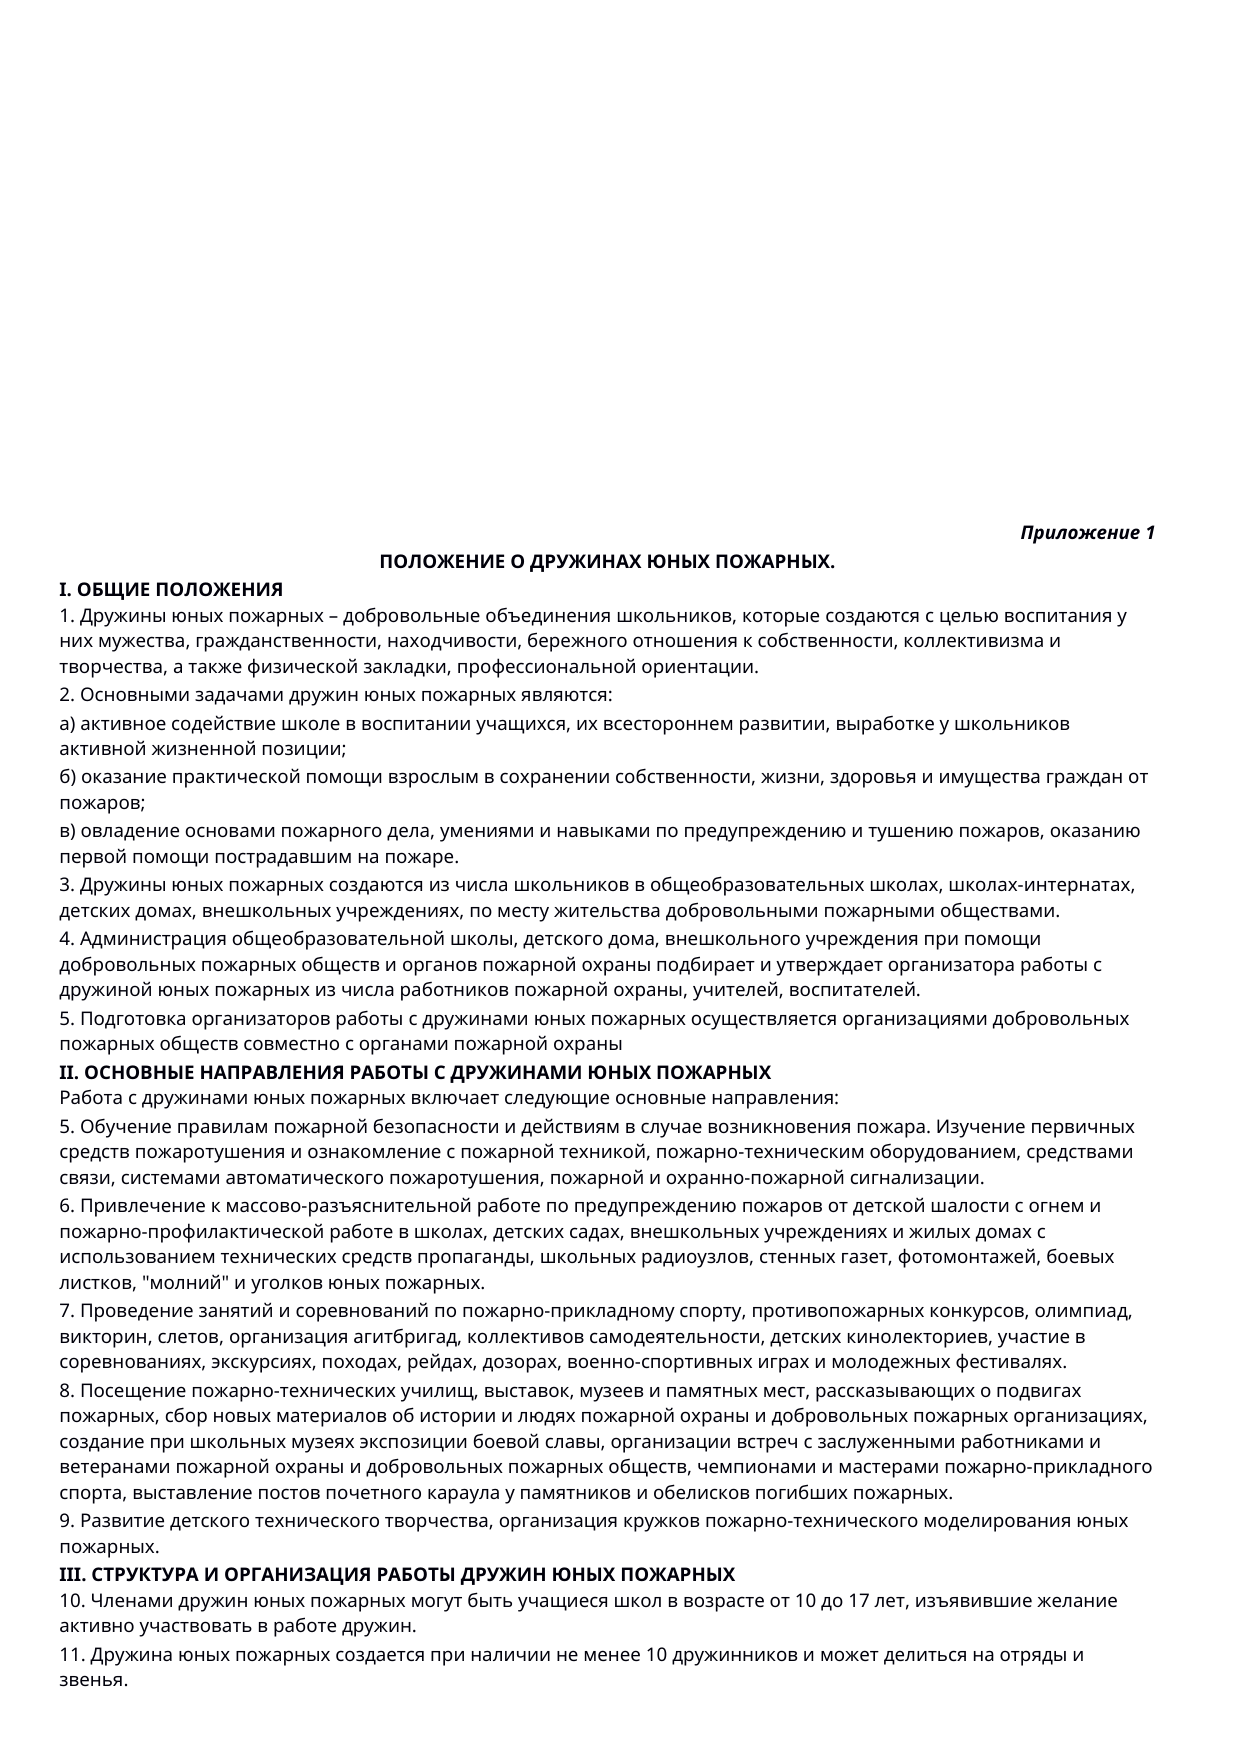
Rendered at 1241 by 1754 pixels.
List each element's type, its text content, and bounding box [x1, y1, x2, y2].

text ПОЛОЖЕНИЕ О ДРУЖИНАХ ЮНЫХ ПОЖАРНЫХ. [59, 548, 1155, 573]
text 9. Развитие детского технического творчества, организация кружков пожарно-технического моделирования юных пожарных. [59, 1507, 1155, 1558]
text I. ОБЩИЕ ПОЛОЖЕНИЯ 1. Дружины юных пожарных – добровольные объединения школьников, которые создаются с целью воспитания у них мужества, гражданственности, находчивости, бережного отношения к собственности, коллективизма и творчества, а также физической закладки, профессиональной ориентации. [59, 576, 1155, 678]
text в) овладение основами пожарного дела, умениями и навыками по предупреждению и тушению пожаров, оказанию первой помощи пострадавшим на пожаре. [59, 818, 1155, 869]
text 5. Подготовка организаторов работы с дружинами юных пожарных осуществляется организациями добровольных пожарных обществ совместно с органами пожарной охраны [59, 1005, 1155, 1056]
text 8. Посещение пожарно-технических училищ, выставок, музеев и памятных мест, рассказывающих о подвигах пожарных, сбор новых материалов об истории и людях пожарной охраны и добровольных пожарных организациях, создание при школьных музеях экспозиции боевой славы, организации встреч с заслуженными работниками и ветеранами пожарной охраны и добровольных пожарных обществ, чемпионами и мастерами пожарно-прикладного спорта, выставление постов почетного караула у памятников и обелисков погибших пожарных. [59, 1377, 1155, 1504]
subtitle Приложение 1 [59, 519, 1155, 545]
text 7. Проведение занятий и соревнований по пожарно-прикладному спорту, противопожарных конкурсов, олимпиад, викторин, слетов, организация агитбригад, коллективов самодеятельности, детских кинолекториев, участие в соревнованиях, экскурсиях, походах, рейдах, дозорах, военно-спортивных играх и молодежных фестивалях. [59, 1297, 1155, 1374]
text II. ОСНОВНЫЕ НАПРАВЛЕНИЯ РАБОТЫ С ДРУЖИНАМИ ЮНЫХ ПОЖАРНЫХ Работа с дружинами юных пожарных включает следующие основные направления: [59, 1059, 1155, 1110]
text III. СТРУКТУРА И ОРГАНИЗАЦИЯ РАБОТЫ ДРУЖИН ЮНЫХ ПОЖАРНЫХ 10. Членами дружин юных пожарных могут быть учащиеся школ в возрасте от 10 до 17 лет, изъявившие желание активно участвовать в работе дружин. [59, 1561, 1155, 1638]
text 4. Администрация общеобразовательной школы, детского дома, внешкольного учреждения при помощи добровольных пожарных обществ и органов пожарной охраны подбирает и утверждает организатора работы с дружиной юных пожарных из числа работников пожарной охраны, учителей, воспитателей. [59, 926, 1155, 1002]
text 6. Привлечение к массово-разъяснительной работе по предупреждению пожаров от детской шалости с огнем и пожарно-профилактической работе в школах, детских садах, внешкольных учреждениях и жилых домах с использованием технических средств пропаганды, школьных радиоузлов, стенных газет, фотомонтажей, боевых листков, "молний" и уголков юных пожарных. [59, 1192, 1155, 1294]
text б) оказание практической помощи взрослым в сохранении собственности, жизни, здоровья и имущества граждан от пожаров; [59, 764, 1155, 815]
text 11. Дружина юных пожарных создается при наличии не менее 10 дружинников и может делиться на отряды и звенья. [59, 1641, 1155, 1692]
text 5. Обучение правилам пожарной безопасности и действиям в случае возникновения пожара. Изучение первичных средств пожаротушения и ознакомление с пожарной техникой, пожарно-техническим оборудованием, средствами связи, системами автоматического пожаротушения, пожарной и охранно-пожарной сигнализации. [59, 1113, 1155, 1189]
text 2. Основными задачами дружин юных пожарных являются: [59, 681, 1155, 707]
text а) активное содействие школе в воспитании учащихся, их всестороннем развитии, выработке у школьников активной жизненной позиции; [59, 710, 1155, 761]
text 3. Дружины юных пожарных создаются из числа школьников в общеобразовательных школах, школах-интернатах, детских домах, внешкольных учреждениях, по месту жительства добровольными пожарными обществами. [59, 872, 1155, 923]
